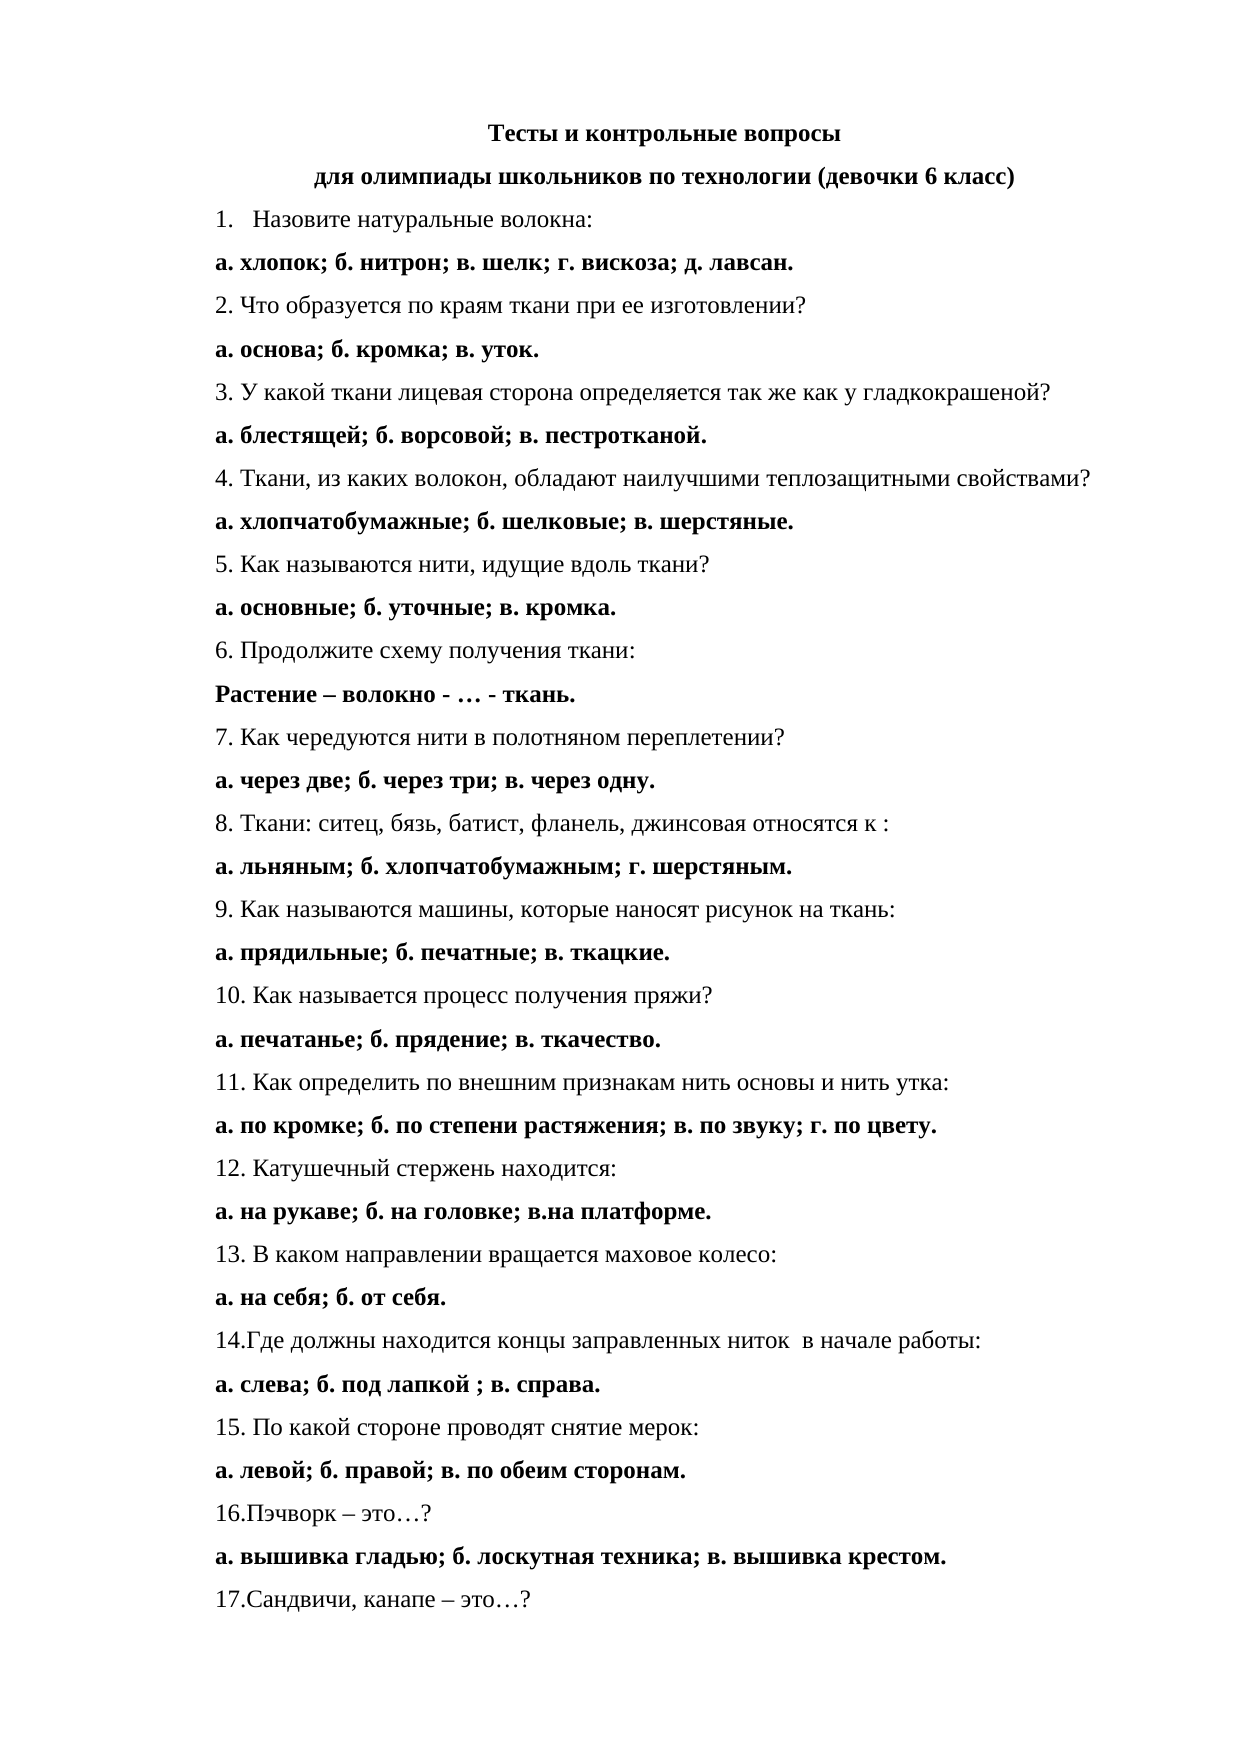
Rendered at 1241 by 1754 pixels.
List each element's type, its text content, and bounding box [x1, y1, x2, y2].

text 13. В каком направлении вращается маховое колесо: [215, 1239, 1152, 1268]
text а. хлопок; б. нитрон; в. шелк; г. вискоза; д. лавсан. [215, 247, 1152, 276]
text 7. Как чередуются нити в полотняном переплетении? [215, 722, 1152, 751]
text 15. По какой стороне проводят снятие мерок: [215, 1412, 1152, 1441]
text а. вышивка гладью; б. лоскутная техника; в. вышивка крестом. [215, 1541, 1152, 1570]
list Назовите натуральные волокна: [215, 204, 1152, 233]
text 16.Пэчворк – это…? [215, 1498, 1152, 1527]
text а. основа; б. кромка; в. уток. [215, 334, 1152, 362]
text 14.Где должны находится концы заправленных ниток в начале работы: [215, 1326, 1152, 1354]
text а. через две; б. через три; в. через одну. [215, 765, 1152, 794]
text 10. Как называется процесс получения пряжи? [215, 981, 1152, 1009]
text а. слева; б. под лапкой ; в. справа. [215, 1369, 1152, 1397]
text а. по кромке; б. по степени растяжения; в. по звуку; г. по цвету. [215, 1110, 1152, 1139]
text а. на себя; б. от себя. [215, 1282, 1152, 1311]
text Тесты и контрольные вопросы [177, 118, 1152, 147]
text а. блестящей; б. ворсовой; в. пестротканой. [215, 420, 1152, 449]
text 5. Как называются нити, идущие вдоль ткани? [215, 549, 1152, 578]
text Растение – волокно - … - ткань. [215, 679, 1152, 707]
text а. льняным; б. хлопчатобумажным; г. шерстяным. [215, 851, 1152, 880]
text а. прядильные; б. печатные; в. ткацкие. [215, 937, 1152, 966]
text 17.Сандвичи, канапе – это…? [215, 1584, 1152, 1613]
text 2. Что образуется по краям ткани при ее изготовлении? [215, 291, 1152, 319]
text 3. У какой ткани лицевая сторона определяется так же как у гладкокрашеной? [215, 377, 1152, 406]
text для олимпиады школьников по технологии (девочки 6 класс) [177, 161, 1152, 190]
text 11. Как определить по внешним признакам нить основы и нить утка: [215, 1067, 1152, 1096]
text а. печатанье; б. прядение; в. ткачество. [215, 1024, 1152, 1052]
text 6. Продолжите схему получения ткани: [215, 636, 1152, 664]
text а. хлопчатобумажные; б. шелковые; в. шерстяные. [215, 506, 1152, 535]
text 8. Ткани: ситец, бязь, батист, фланель, джинсовая относятся к : [215, 808, 1152, 837]
text 9. Как называются машины, которые наносят рисунок на ткань: [215, 894, 1152, 923]
text а. на рукаве; б. на головке; в.на платформе. [215, 1196, 1152, 1225]
text 4. Ткани, из каких волокон, обладают наилучшими теплозащитными свойствами? [215, 463, 1152, 492]
text а. основные; б. уточные; в. кромка. [215, 592, 1152, 621]
text 12. Катушечный стержень находится: [215, 1153, 1152, 1182]
text а. левой; б. правой; в. по обеим сторонам. [215, 1455, 1152, 1484]
